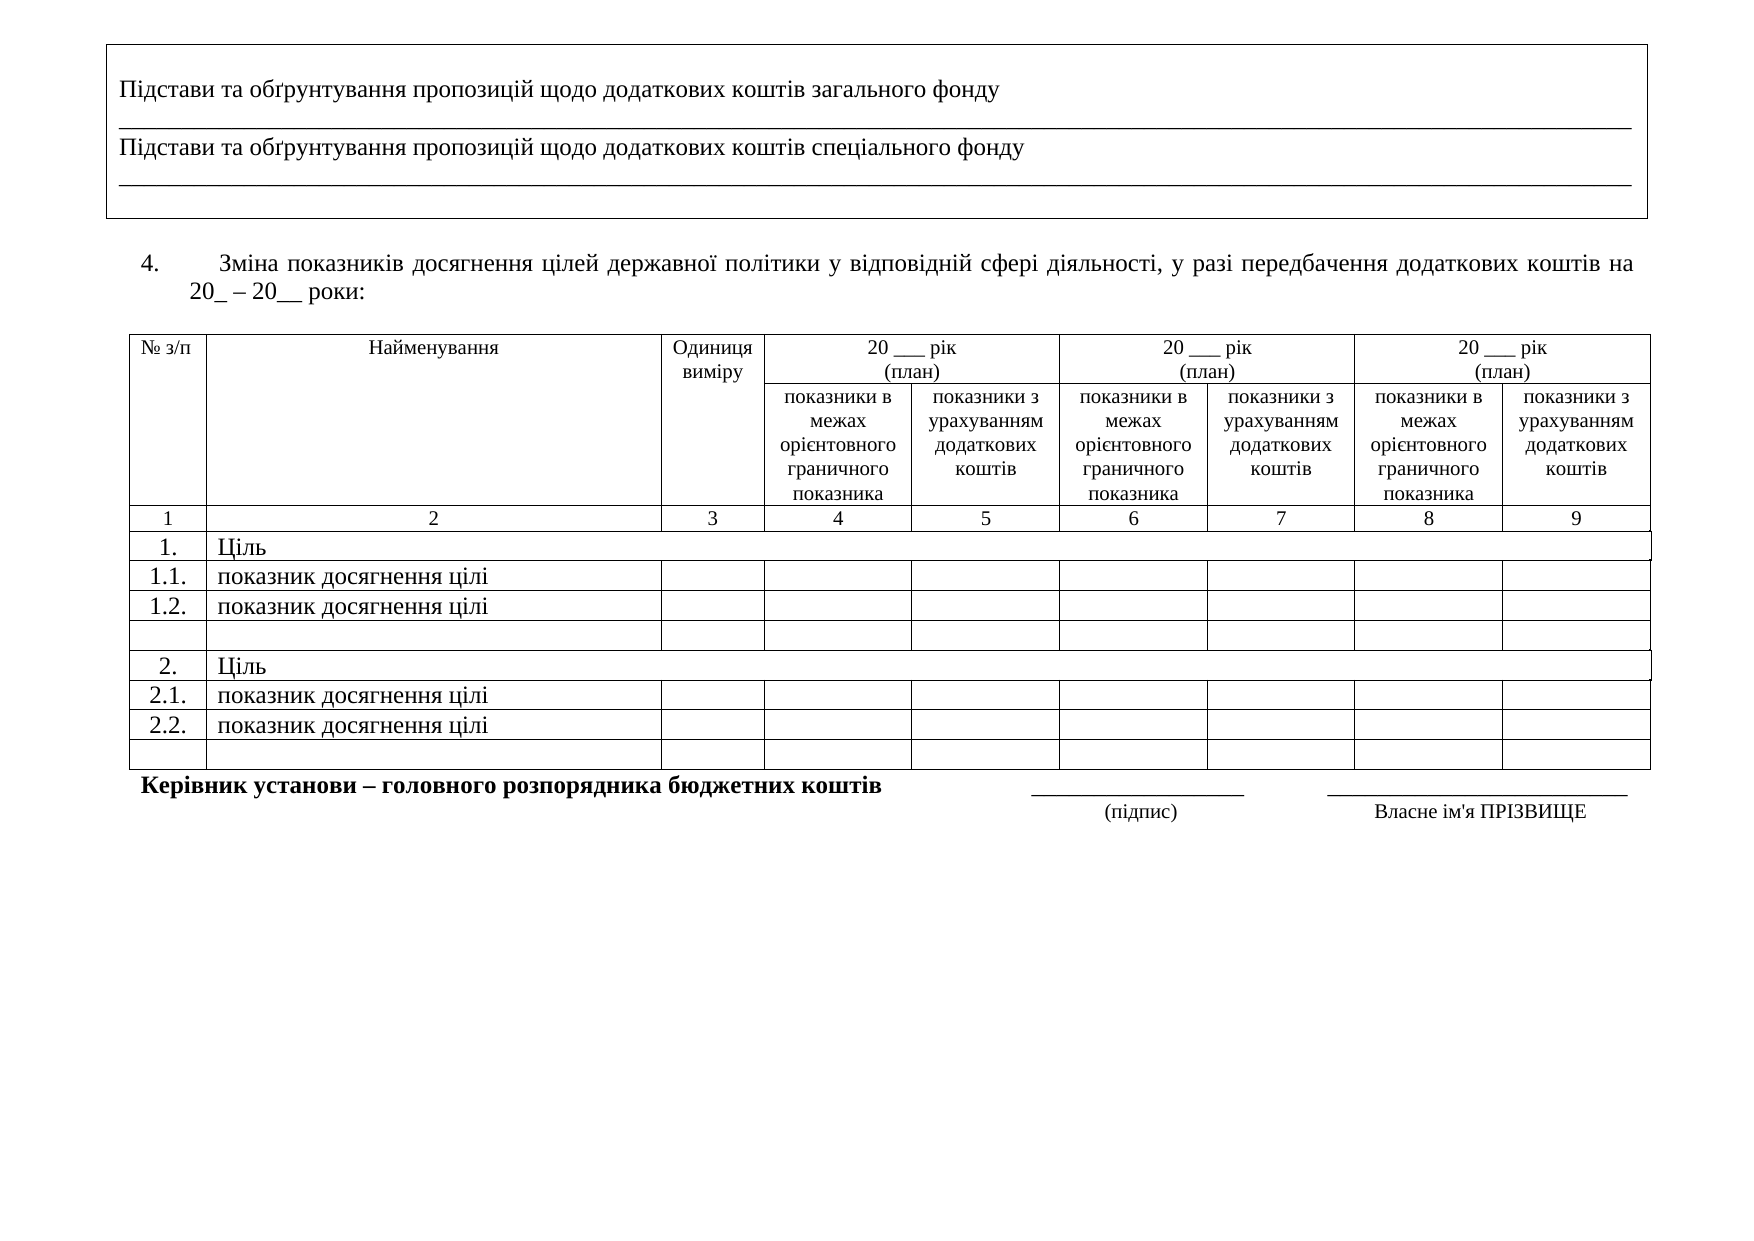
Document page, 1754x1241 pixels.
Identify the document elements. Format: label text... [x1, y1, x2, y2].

table_cell [1060, 561, 1207, 590]
table_cell 5 [912, 506, 1059, 531]
table_cell [1208, 740, 1354, 769]
table_cell 1 [130, 506, 206, 531]
table_cell Ціль [207, 651, 1651, 679]
table_cell 1. [130, 532, 206, 560]
table_cell [207, 740, 661, 769]
table_cell 20 ___ рік (план) [1060, 335, 1354, 383]
table_cell 1.2. [130, 591, 206, 620]
table_cell [1208, 591, 1354, 620]
table_cell показники з урахуванням додаткових коштів [912, 384, 1059, 504]
table_cell [765, 621, 911, 650]
table_cell [912, 561, 1059, 590]
table_cell Одиниця виміру [662, 335, 764, 504]
table_cell [912, 591, 1059, 620]
table_cell [1503, 681, 1650, 709]
table_cell [765, 591, 911, 620]
table_cell [207, 621, 661, 650]
table_cell [1503, 621, 1650, 650]
table_cell [1503, 740, 1650, 769]
table_cell [1060, 740, 1207, 769]
table_cell [662, 591, 764, 620]
table_cell [662, 681, 764, 709]
table_cell [1060, 621, 1207, 650]
table_cell 2 [207, 506, 661, 531]
table_cell Ціль [207, 532, 1651, 560]
table_cell [765, 740, 911, 769]
table_cell 3 [662, 506, 764, 531]
table_cell [662, 710, 764, 739]
table_cell [662, 621, 764, 650]
table_cell [912, 681, 1059, 709]
table_cell показники в межах орієнтовного граничного показника [1060, 384, 1207, 504]
table_cell [130, 740, 206, 769]
table_header 4. [129, 248, 178, 334]
table_cell показники з урахуванням додаткових коштів [1503, 384, 1650, 504]
table_cell [1208, 710, 1354, 739]
table_cell [912, 621, 1059, 650]
table_cell 20 ___ рік (план) [765, 335, 1059, 383]
table_cell 2. [130, 651, 206, 679]
table_cell 1.1. [130, 561, 206, 590]
table_cell показники в межах орієнтовного граничного показника [1355, 384, 1502, 504]
table_cell [662, 561, 764, 590]
table_cell показники в межах орієнтовного граничного показника [765, 384, 911, 504]
table_cell [765, 710, 911, 739]
table_cell [1208, 681, 1354, 709]
table_cell [1355, 740, 1502, 769]
table_cell [1355, 561, 1502, 590]
table_cell показник досягнення цілі [207, 681, 661, 709]
table_header ________________________ Власне ім'я ПРІЗВИЩЕ [1311, 770, 1650, 823]
table_cell [662, 740, 764, 769]
table_header _________________ (підпис) [971, 770, 1311, 823]
table_cell [1208, 621, 1354, 650]
table_cell 2.2. [130, 710, 206, 739]
table_cell 8 [1355, 506, 1502, 531]
table_cell [130, 621, 206, 650]
table_cell 6 [1060, 506, 1207, 531]
table_cell [1060, 710, 1207, 739]
table_cell 20 ___ рік (план) [1355, 335, 1650, 383]
table_cell [1355, 621, 1502, 650]
table_cell показник досягнення цілі [207, 561, 661, 590]
table_cell [1355, 591, 1502, 620]
table_cell [912, 740, 1059, 769]
table_cell показник досягнення цілі [207, 710, 661, 739]
table_cell Найменування [207, 335, 661, 504]
table_cell [1355, 710, 1502, 739]
table_cell № з/п [130, 335, 206, 504]
table_header Керівник установи – головного розпорядника бюджетних коштів [129, 770, 971, 823]
table_header Зміна показників досягнення цілей державної політики у відповідній сфері діяльності, у разі передбачення додаткових коштів на 20_ – 20__ роки: [178, 248, 1646, 334]
table_cell [912, 710, 1059, 739]
table_cell 7 [1208, 506, 1354, 531]
table_cell 9 [1503, 506, 1650, 531]
table_cell показник досягнення цілі [207, 591, 661, 620]
table_cell 4 [765, 506, 911, 531]
table_cell 2.1. [130, 681, 206, 709]
table_cell [1503, 710, 1650, 739]
table_cell [1503, 591, 1650, 620]
table_cell [1060, 681, 1207, 709]
table_cell показники з урахуванням додаткових коштів [1208, 384, 1354, 504]
table_cell [1355, 681, 1502, 709]
table_cell [765, 681, 911, 709]
table_cell Підстави та обґрунтування пропозицій щодо додаткових коштів загального фонду _________________________________________________________________________________________________________________________ Підстави та обґрунтування пропозицій щодо додаткових коштів спеціального фонду _________________________________________________________________________________________________________________________ [107, 45, 1647, 218]
table_cell [1208, 561, 1354, 590]
table_cell [1060, 591, 1207, 620]
table_cell [1503, 561, 1650, 590]
table_cell [765, 561, 911, 590]
